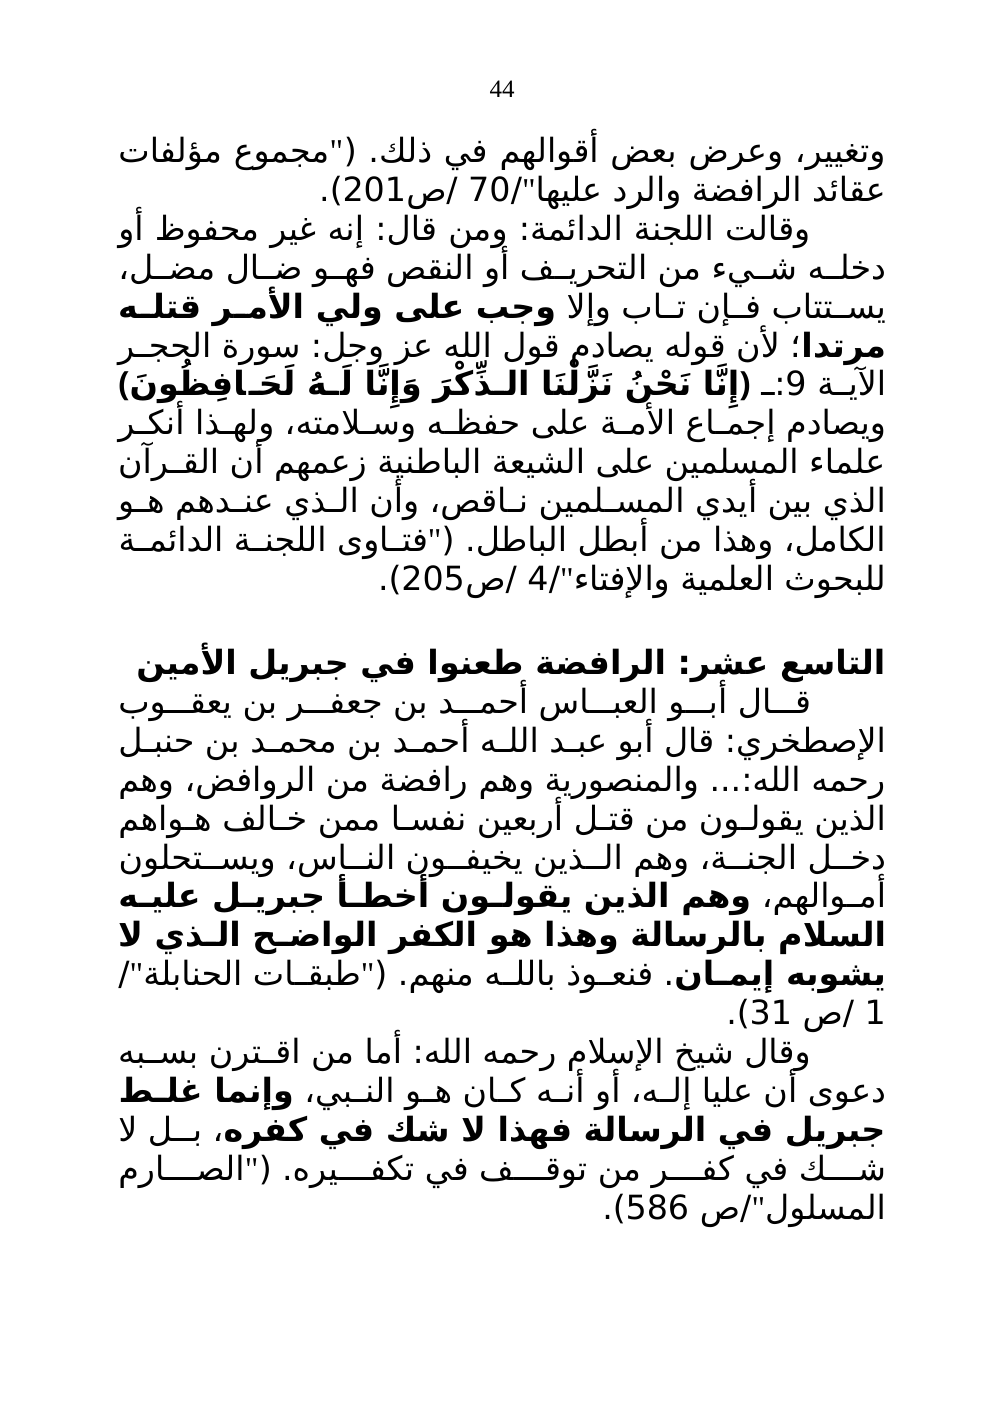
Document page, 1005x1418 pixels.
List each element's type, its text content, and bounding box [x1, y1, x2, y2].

text قال أبو العباس أحمد بن جعفر بن يعقوب الإصطخري: قال أبو عبد الله أحمد بن محمد بن حنبل رحمه الله:... والمنصورية وهم رافضة من الروافض، وهم الذين يقولون من قتل أربعين نفسا ممن خالف هواهم دخل الجنة، وهم الذين يخيفون الناس، ويستحلون أموالهم، وهم الذين يقولون أخطأ جبريل عليه السلام بالرسالة وهذا هو الكفر الواضح الذي لا يشوبه إيمان. فنعوذ بالله منهم. ("طبقات الحنابلة"/1 /ص 31). [118, 683, 886, 1033]
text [118, 131, 886, 209]
text وقال شيخ الإسلام رحمه الله: أما من اقترن بسبه دعوى أن عليا إله، أو أنه كان هو النبي، وإنما غلط جبريل في الرسالة فهذا لا شك في كفره، بل لا شك في كفر من توقف في تكفيره. ("الصارم المسلول"/ص 586). [118, 1033, 886, 1227]
text التاسع عشر: الرافضة طعنوا في جبريل الأمين [118, 644, 886, 683]
text وقالت اللجنة الدائمة: ومن قال: إنه غير محفوظ أو دخله شيء من التحريف أو النقص فهو ضال مضل، يستتاب فإن تاب وإلا وجب على ولي الأمر قتله مرتدا؛ لأن قوله يصادم قول الله عز وجل: سورة الحجر الآية 9: ﴿إِنَّا نَحْنُ نَزَّلْنَا الذِّكْرَ وَإِنَّا لَهُ لَحَافِظُونَ﴾ ويصادم إجماع الأمة على حفظه وسلامته، ولهذا أنكر علماء المسلمين على الشيعة الباطنية زعمهم أن القرآن الذي بين أيدي المسلمين ناقص، وأن الذي عندهم هو الكامل، وهذا من أبطل الباطل. ("فتاوى اللجنة الدائمة للبحوث العلمية والإفتاء"/4 /ص205). [118, 209, 886, 598]
